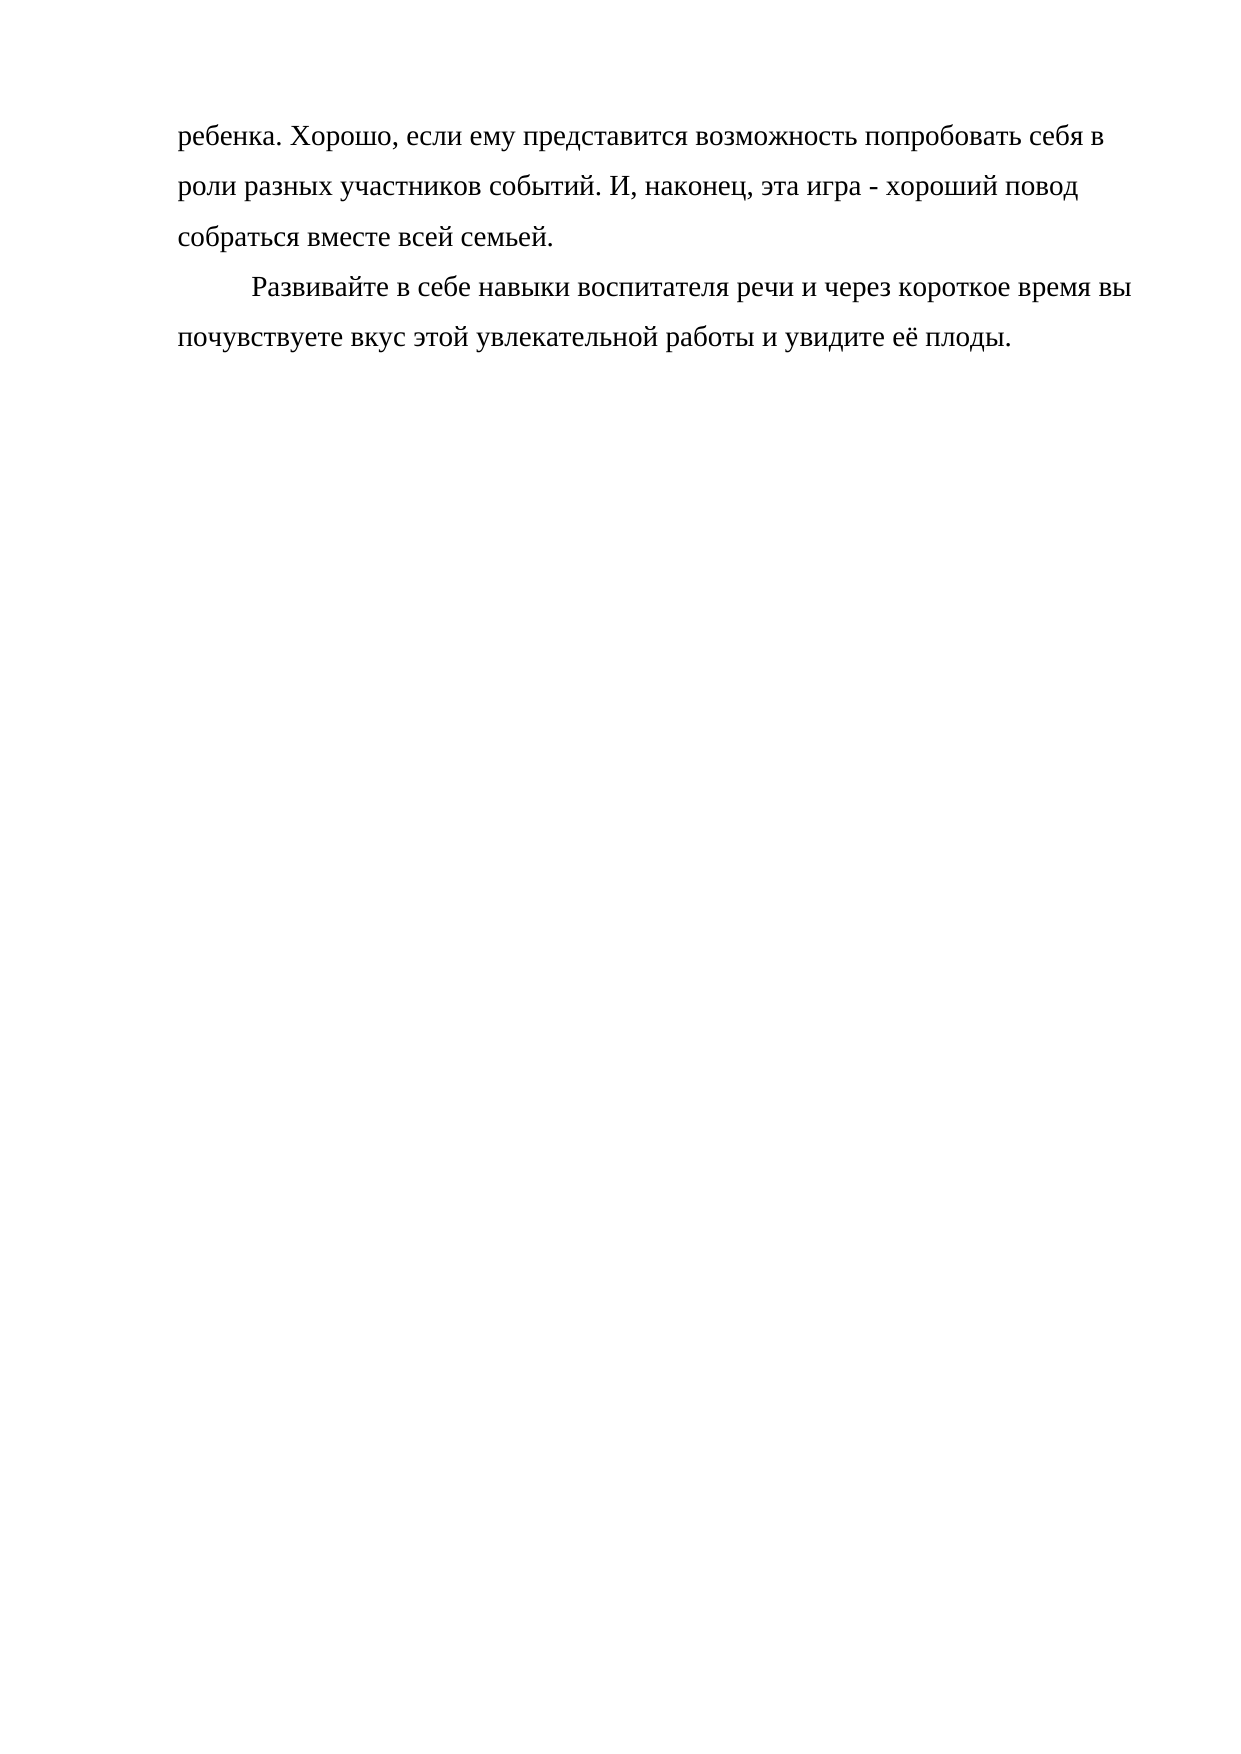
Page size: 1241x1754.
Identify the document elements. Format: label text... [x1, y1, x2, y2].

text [177, 118, 1152, 252]
text Развивайте в себе навыки воспитателя речи и через короткое время вы почувствуете вкус этой увлекательной работы и увидите её плоды. [177, 269, 1152, 353]
